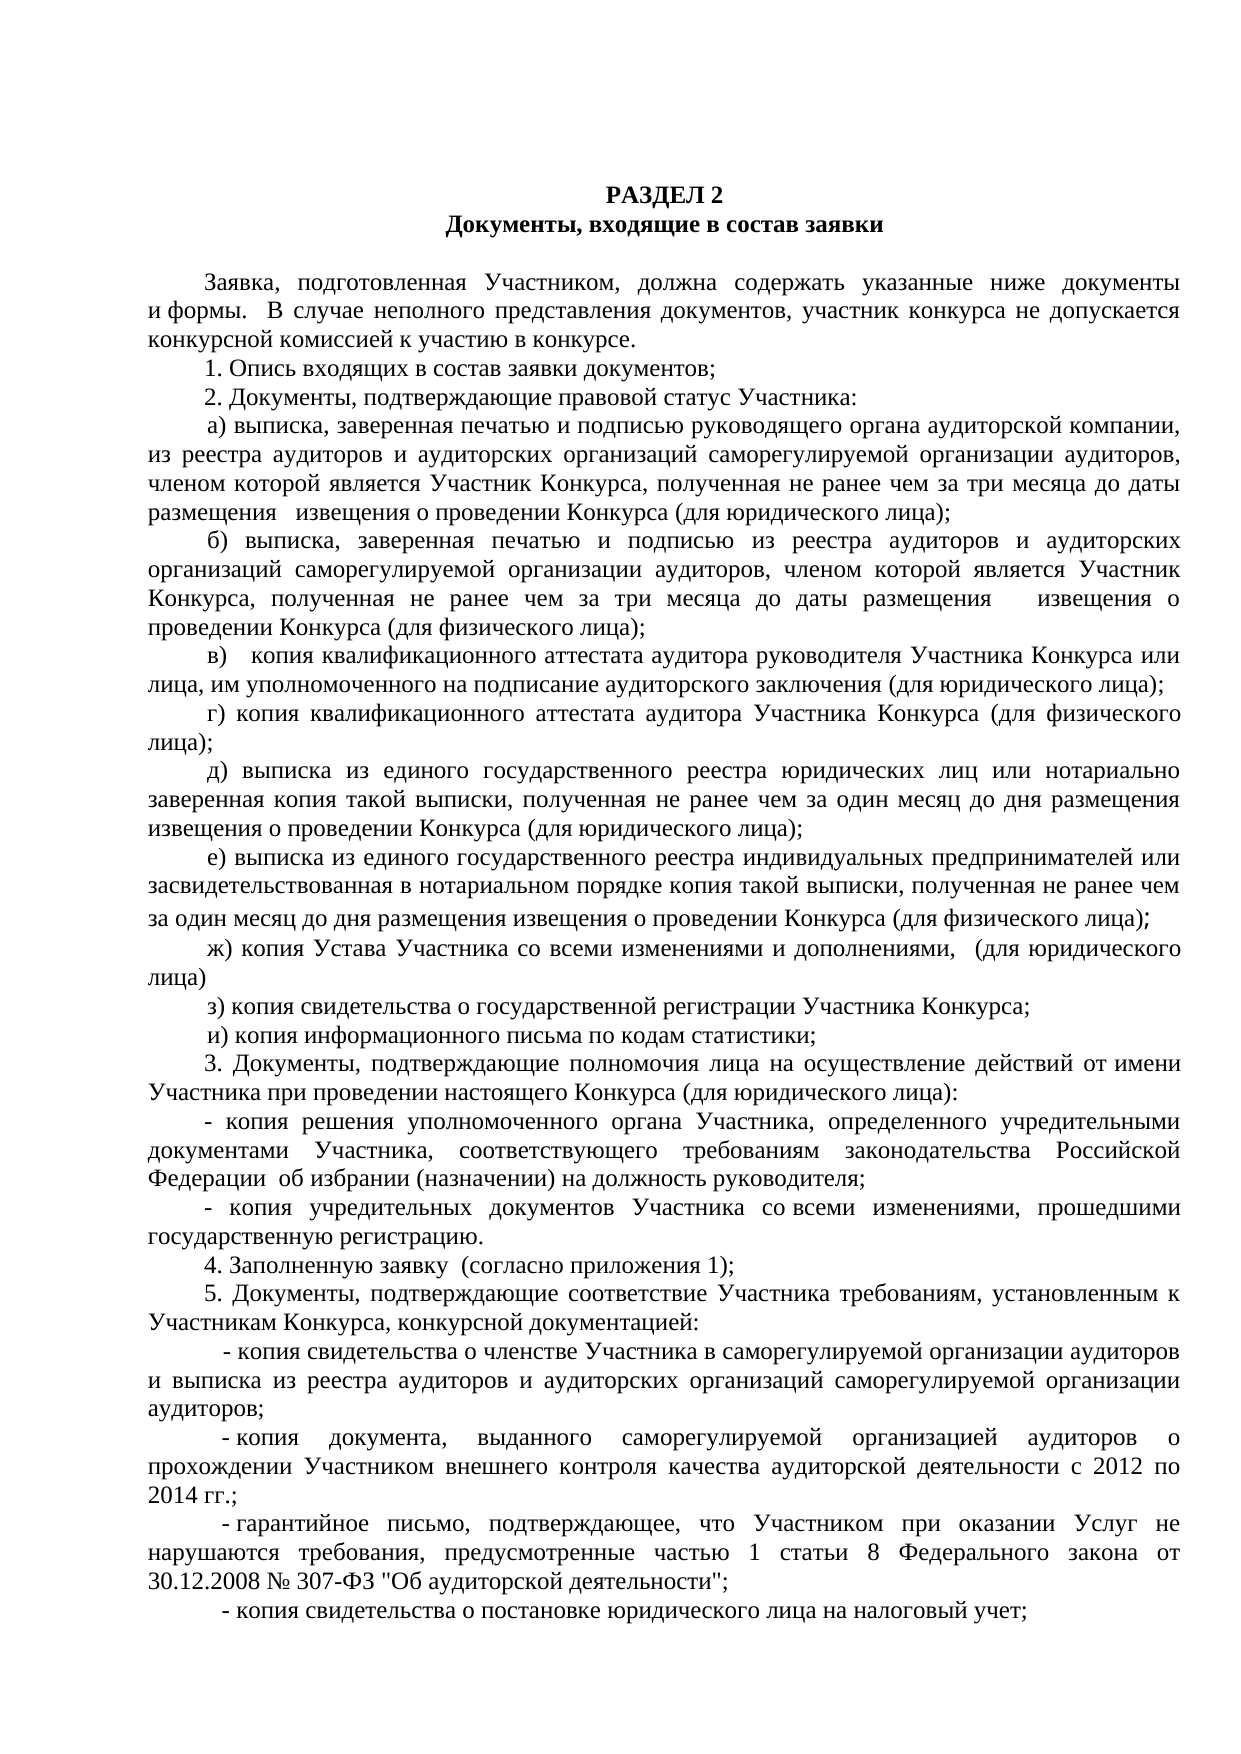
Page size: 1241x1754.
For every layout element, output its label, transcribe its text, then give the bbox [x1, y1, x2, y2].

text г) копия квалификационного аттестата аудитора Участника Конкурса (для физического лица); [148, 698, 1181, 756]
text в) копия квалификационного аттестата аудитора руководителя Участника Конкурса или лица, им уполномоченного на подписание аудиторского заключения (для юридического лица); [148, 641, 1181, 698]
text - копия учредительных документов Участника со всеми изменениями, прошедшими государственную регистрацию. [148, 1192, 1181, 1250]
text - гарантийное письмо, подтверждающее, что Участником при оказании Услуг не нарушаются требования, предусмотренные частью 1 статьи 8 Федерального закона от 30.12.2008 № 307-ФЗ "Об аудиторской деятельности"; [148, 1508, 1181, 1595]
text е) выписка из единого государственного реестра индивидуальных предпринимателей или засвидетельствованная в нотариальном порядке копия такой выписки, полученная не ранее чем за один месяц до дня размещения извещения о проведении Конкурса (для физического лица); [148, 842, 1181, 933]
text - копия свидетельства о постановке юридического лица на налоговый учет; [148, 1595, 1181, 1623]
text - копия свидетельства о членстве Участника в саморегулируемой организации аудиторов и выписка из реестра аудиторов и аудиторских организаций саморегулируемой организации аудиторов; [148, 1336, 1181, 1422]
text Документы, входящие в состав заявки [148, 209, 1181, 238]
text 3. Документы, подтверждающие полномочия лица на осуществление действий от имени Участника при проведении настоящего Конкурса (для юридического лица): [148, 1048, 1181, 1106]
text - копия решения уполномоченного органа Участника, определенного учредительными документами Участника, соответствующего требованиям законодательства Российской Федерации об избрании (назначении) на должность руководителя; [148, 1106, 1181, 1192]
text 1. Опись входящих в состав заявки документов; [148, 353, 1181, 382]
text 2. Документы, подтверждающие правовой статус Участника: [148, 382, 1181, 411]
text 5. Документы, подтверждающие соответствие Участника требованиям, установленным к Участникам Конкурса, конкурсной документацией: [148, 1278, 1181, 1336]
text РАЗДЕЛ 2 [148, 181, 1181, 209]
text ж) копия Устава Участника со всеми изменениями и дополнениями, (для юридического лица) [148, 933, 1181, 991]
text б) выписка, заверенная печатью и подписью из реестра аудиторов и аудиторских организаций саморегулируемой организации аудиторов, членом которой является Участник Конкурса, полученная не ранее чем за три месяца до даты размещения извещения о проведении Конкурса (для физического лица); [148, 526, 1181, 641]
text д) выписка из единого государственного реестра юридических лиц или нотариально заверенная копия такой выписки, полученная не ранее чем за один месяц до дня размещения извещения о проведении Конкурса (для юридического лица); [148, 756, 1181, 842]
text з) копия свидетельства о государственной регистрации Участника Конкурса; [148, 991, 1181, 1020]
text и) копия информационного письма по кодам статистики; [148, 1020, 1181, 1048]
text 4. Заполненную заявку (согласно приложения 1); [148, 1250, 1181, 1278]
text а) выписка, заверенная печатью и подписью руководящего органа аудиторской компании, из реестра аудиторов и аудиторских организаций саморегулируемой организации аудиторов, членом которой является Участник Конкурса, полученная не ранее чем за три месяца до даты размещения извещения о проведении Конкурса (для юридического лица); [148, 411, 1181, 526]
text Заявка, подготовленная Участником, должна содержать указанные ниже документы и формы. В случае неполного представления документов, участник конкурса не допускается конкурсной комиссией к участию в конкурсе. [148, 267, 1181, 353]
text - копия документа, выданного саморегулируемой организацией аудиторов о прохождении Участником внешнего контроля качества аудиторской деятельности с 2012 по 2014 гг.; [148, 1422, 1181, 1508]
